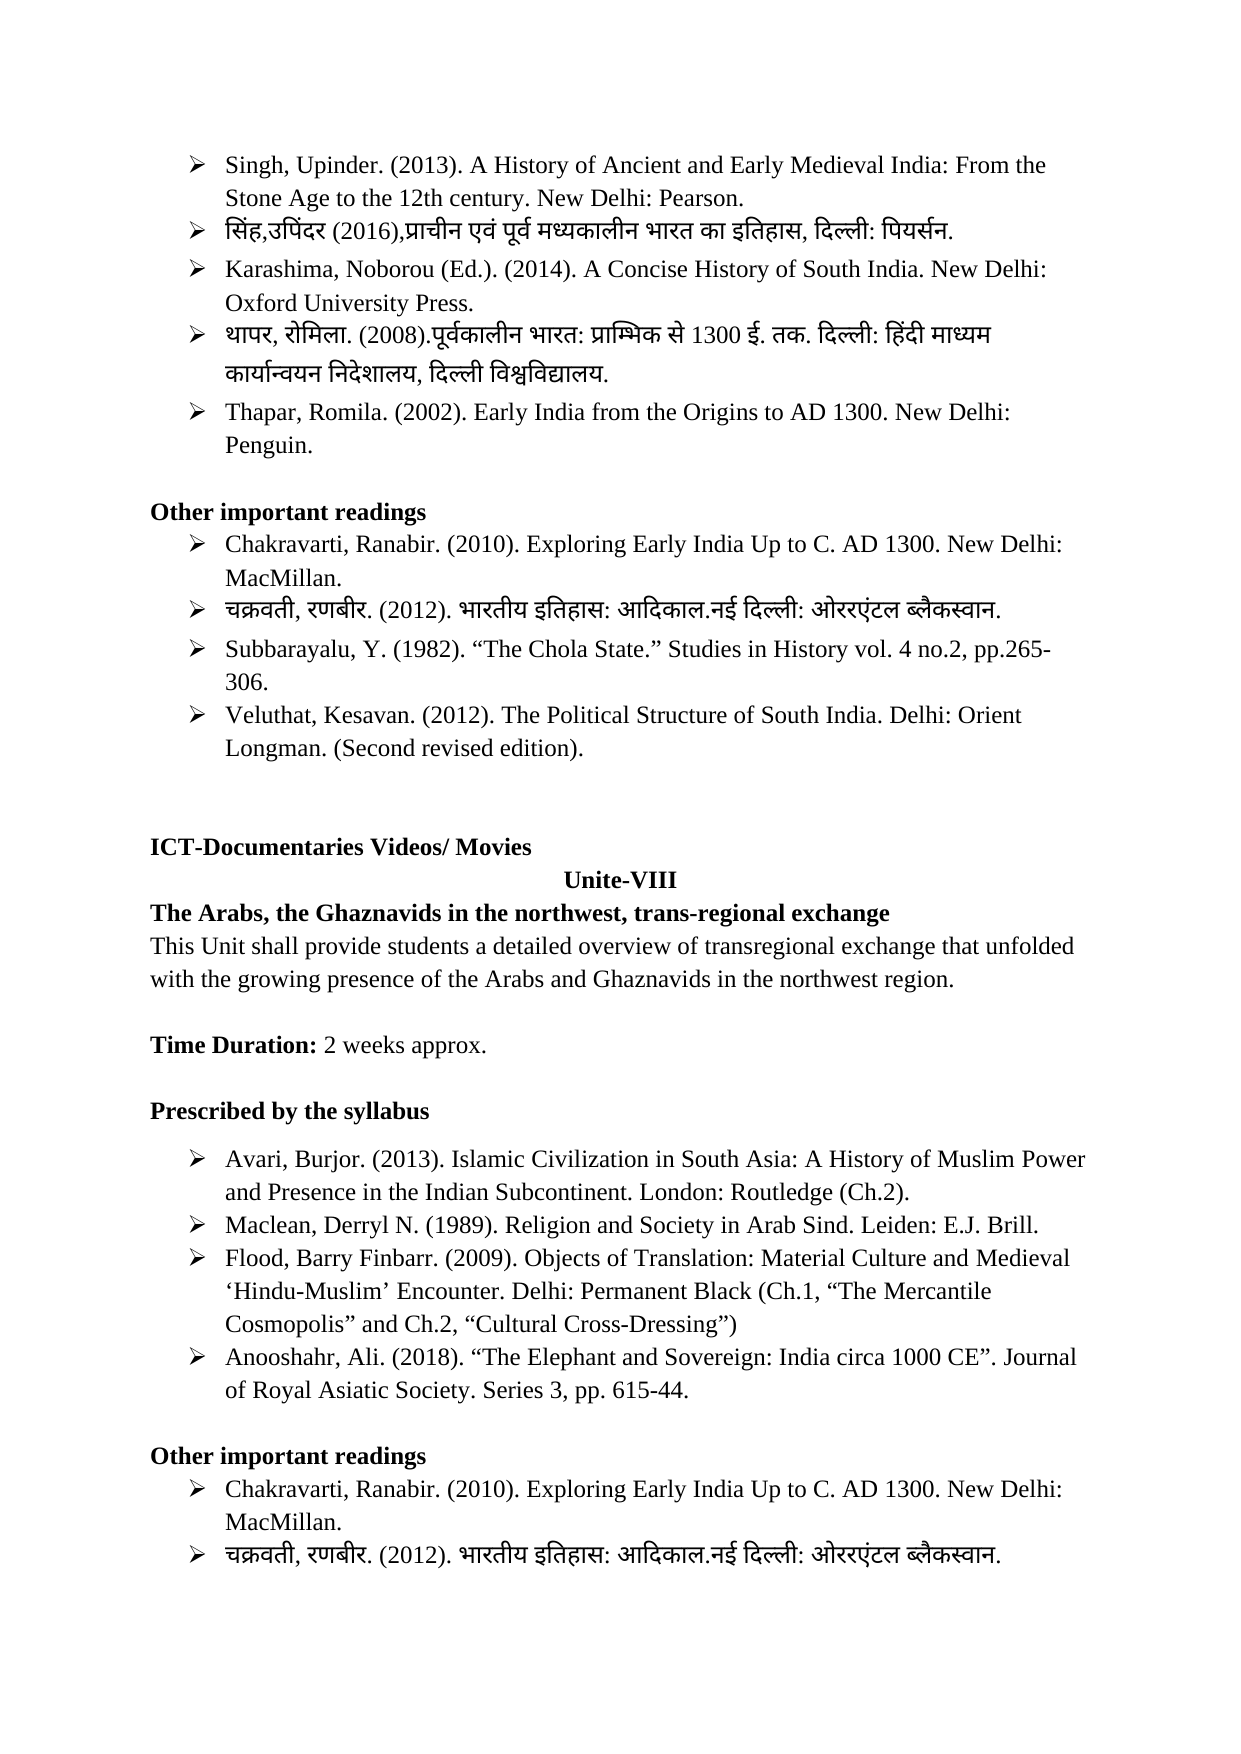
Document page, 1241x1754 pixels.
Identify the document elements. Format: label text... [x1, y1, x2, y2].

list Subbarayalu, Y. (1982). “The Chola State.” Studies in History vol. 4 no.2, pp.265- [187, 634, 1090, 663]
text Time Duration: 2 weeks approx. [150, 1030, 1090, 1059]
list Thapar, Romila. (2002). Early India from the Origins to AD 1300. New Delhi: Penguin. [187, 397, 1090, 459]
list Maclean, Derryl N. (1989). Religion and Society in Arab Sind. Leiden: E.J. Brill. [187, 1210, 1090, 1239]
text The Arabs, the Ghaznavids in the northwest, trans-regional exchange [150, 898, 1090, 927]
list Karashima, Noborou (Ed.). (2014). A Concise History of South India. New Delhi: Oxford University Press. [187, 254, 1090, 316]
text Other important readings [150, 1441, 1090, 1470]
list चक्रवती, रणबीर. (2012). भारतीय इतिहास: आदिकाल.नई दिल्ली: ओररएंटल ब्लैकस्वान. [187, 1540, 1090, 1574]
text Other important readings [150, 497, 1090, 525]
text ICT-Documentaries Videos/ Movies [150, 832, 1090, 861]
text This Unit shall provide students a detailed overview of transregional exchange that unfolded with the growing presence of the Arabs and Ghaznavids in the northwest region. [150, 931, 1090, 993]
list सिंह,उपिंदर (2016),प्राचीन एवं पूर्व मध्यकालीन भारत का इतिहास, दिल्ली: पियर्सन. [187, 216, 1090, 249]
list Chakravarti, Ranabir. (2010). Exploring Early India Up to C. AD 1300. New Delhi: MacMillan. [187, 529, 1090, 591]
list Chakravarti, Ranabir. (2010). Exploring Early India Up to C. AD 1300. New Delhi: MacMillan. [187, 1474, 1090, 1536]
list चक्रवती, रणबीर. (2012). भारतीय इतिहास: आदिकाल.नई दिल्ली: ओररएंटल ब्लैकस्वान. [187, 596, 1090, 629]
list Veluthat, Kesavan. (2012). The Political Structure of South India. Delhi: Orient Longman. (Second revised edition). [187, 700, 1090, 762]
list Flood, Barry Finbarr. (2009). Objects of Translation: Material Culture and Medieval ‘Hindu-Muslim’ Encounter. Delhi: Permanent Black (Ch.1, “The Mercantile Cosmopolis” and Ch.2, “Cultural Cross-Dressing”) [187, 1243, 1090, 1338]
list Avari, Burjor. (2013). Islamic Civilization in South Asia: A History of Muslim Power and Presence in the Indian Subcontinent. London: Routledge (Ch.2). [187, 1144, 1090, 1206]
list Anooshahr, Ali. (2018). “The Elephant and Sovereign: India circa 1000 CE”. Journal of Royal Asiatic Society. Series 3, pp. 615-44. [187, 1342, 1090, 1404]
text Prescribed by the syllabus [150, 1096, 1090, 1125]
list Singh, Upinder. (2013). A History of Ancient and Early Medieval India: From the Stone Age to the 12th century. New Delhi: Pearson. [187, 150, 1090, 212]
text Unite-VIII [150, 865, 1090, 894]
list 306. [225, 667, 1090, 696]
list थापर, रोमिला. (2008).पूर्वकालीन भारत: प्राम्भिक से 1300 ई. तक. दिल्ली: हिंदी माध्यम कार्यान्वयन निदेशालय, दिल्ली विश्वविद्यालय. [187, 321, 1090, 392]
